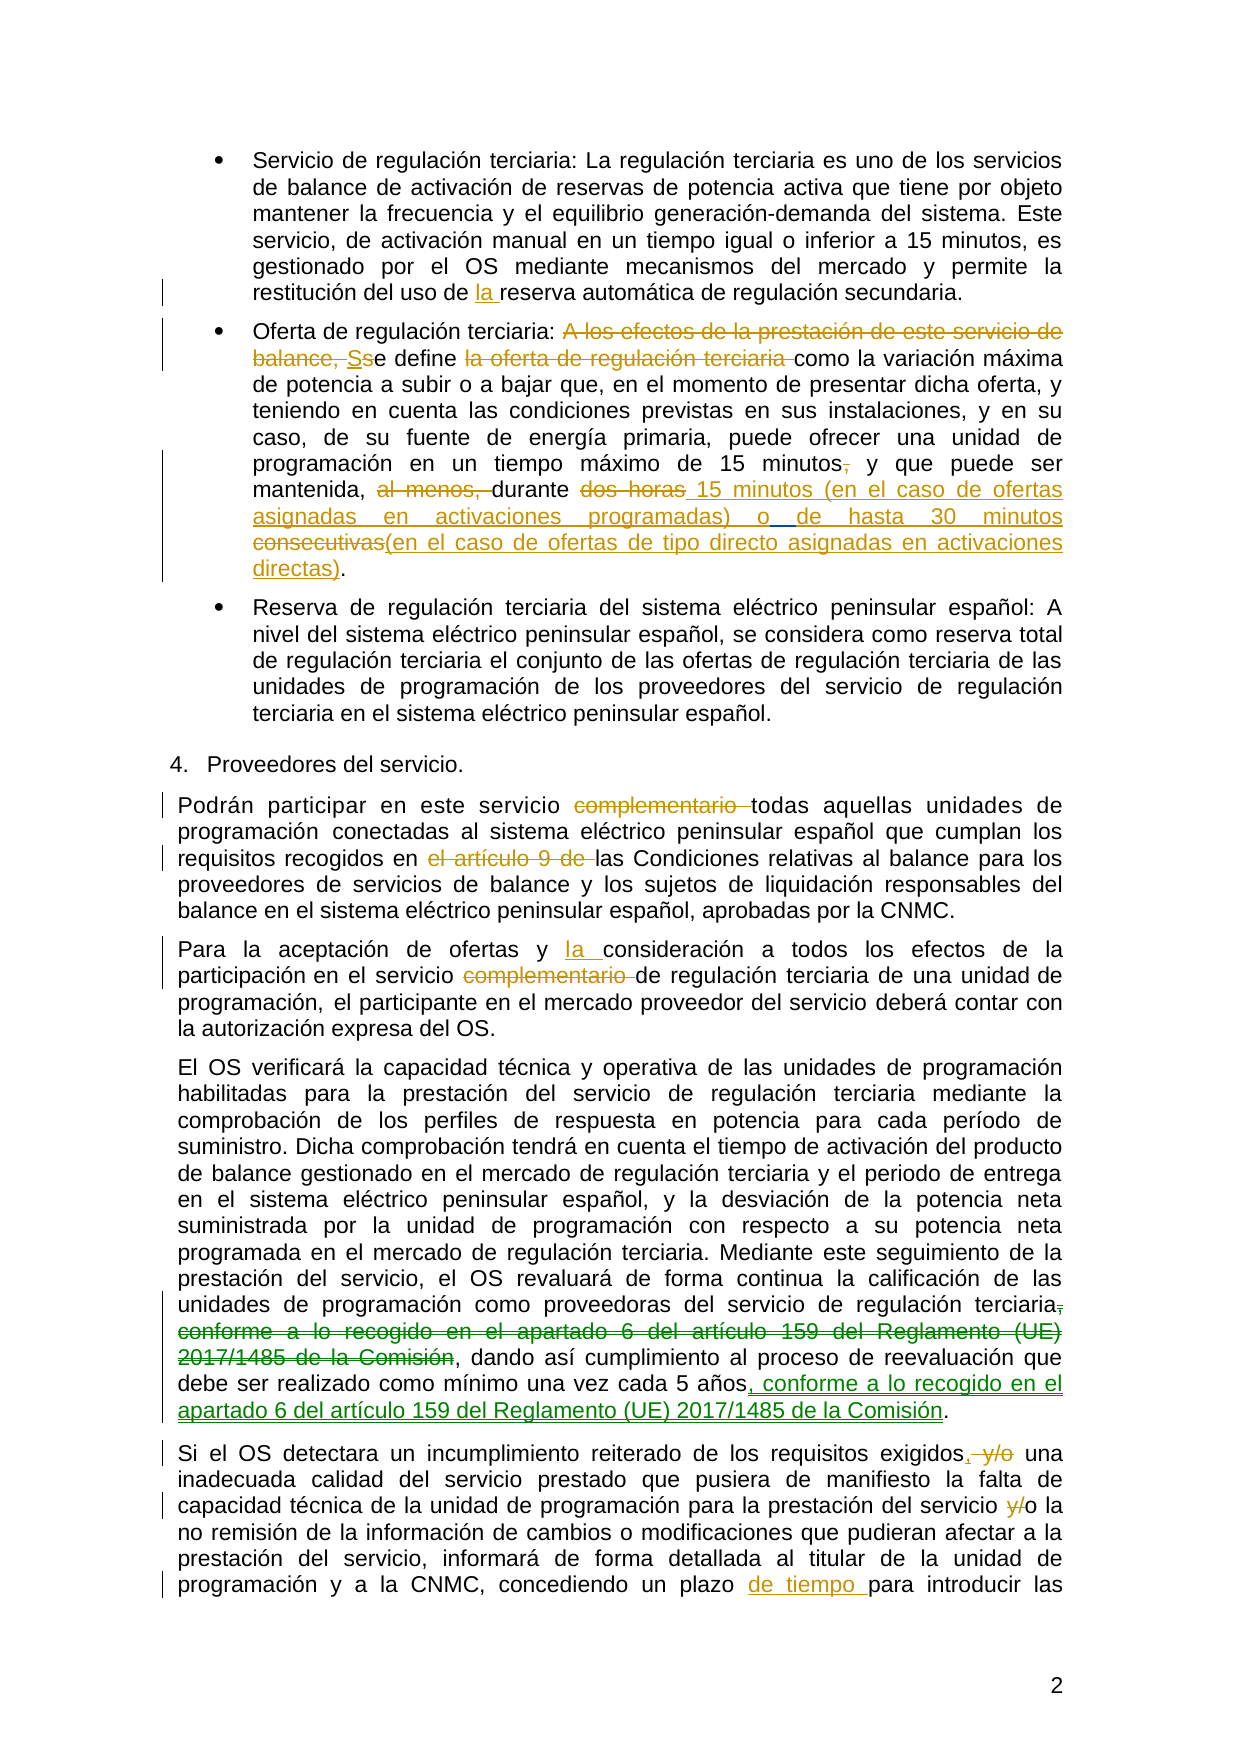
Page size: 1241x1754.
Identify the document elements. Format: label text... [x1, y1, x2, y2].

text Para la aceptación de ofertas y consideración a todos los efectos de la participación en el servicio de regulación terciaria de una unidad de programación, el participante en el mercado proveedor del servicio deberá contar con la autorización expresa del OS. [177, 936, 1063, 1042]
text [177, 1440, 1063, 1598]
list Oferta de regulación terciaria: e define como la variación máxima de potencia a subir o a bajar que, en el momento de presentar dicha oferta, y teniendo en cuenta las condiciones previstas en sus instalaciones, y en su caso, de su fuente de energía primaria, puede ofrecer una unidad de programación en un tiempo máximo de 15 minutos y que puede ser mantenida, durante . [215, 318, 1063, 582]
list Servicio de regulación terciaria: La regulación terciaria es uno de los servicios de balance de activación de reservas de potencia activa que tiene por objeto mantener la frecuencia y el equilibrio generación-demanda del sistema. Este servicio, de activación manual en un tiempo igual o inferior a 15 minutos, es gestionado por el OS mediante mecanismos del mercado y permite la restitución del uso de reserva automática de regulación secundaria. [215, 147, 1063, 306]
list Reserva de regulación terciaria del sistema eléctrico peninsular español: A nivel del sistema eléctrico peninsular español, se considera como reserva total de regulación terciaria el conjunto de las ofertas de regulación terciaria de las unidades de programación de los proveedores del servicio de regulación terciaria en el sistema eléctrico peninsular español. [215, 594, 1063, 726]
text Podrán participar en este servicio todas aquellas unidades de programación conectadas al sistema eléctrico peninsular español que cumplan los requisitos recogidos en las Condiciones relativas al balance para los proveedores de servicios de balance y los sujetos de liquidación responsables del balance en el sistema eléctrico peninsular español, aprobadas por la CNMC. [177, 792, 1063, 924]
subtitle Proveedores del servicio. [169, 751, 1063, 777]
text El OS verificará la capacidad técnica y operativa de las unidades de programación habilitadas para la prestación del servicio de regulación terciaria mediante la comprobación de los perfiles de respuesta en potencia para cada período de suministro. Dicha comprobación tendrá en cuenta el tiempo de activación del producto de balance gestionado en el mercado de regulación terciaria y el periodo de entrega en el sistema eléctrico peninsular español, y la desviación de la potencia neta suministrada por la unidad de programación con respecto a su potencia neta programada en el mercado de regulación terciaria. Mediante este seguimiento de la prestación del servicio, el OS revaluará de forma continua la calificación de las unidades de programación como proveedoras del servicio de regulación terciaria, dando así cumplimiento al proceso de reevaluación que debe ser realizado como mínimo una vez cada 5 años. [177, 1054, 1063, 1423]
